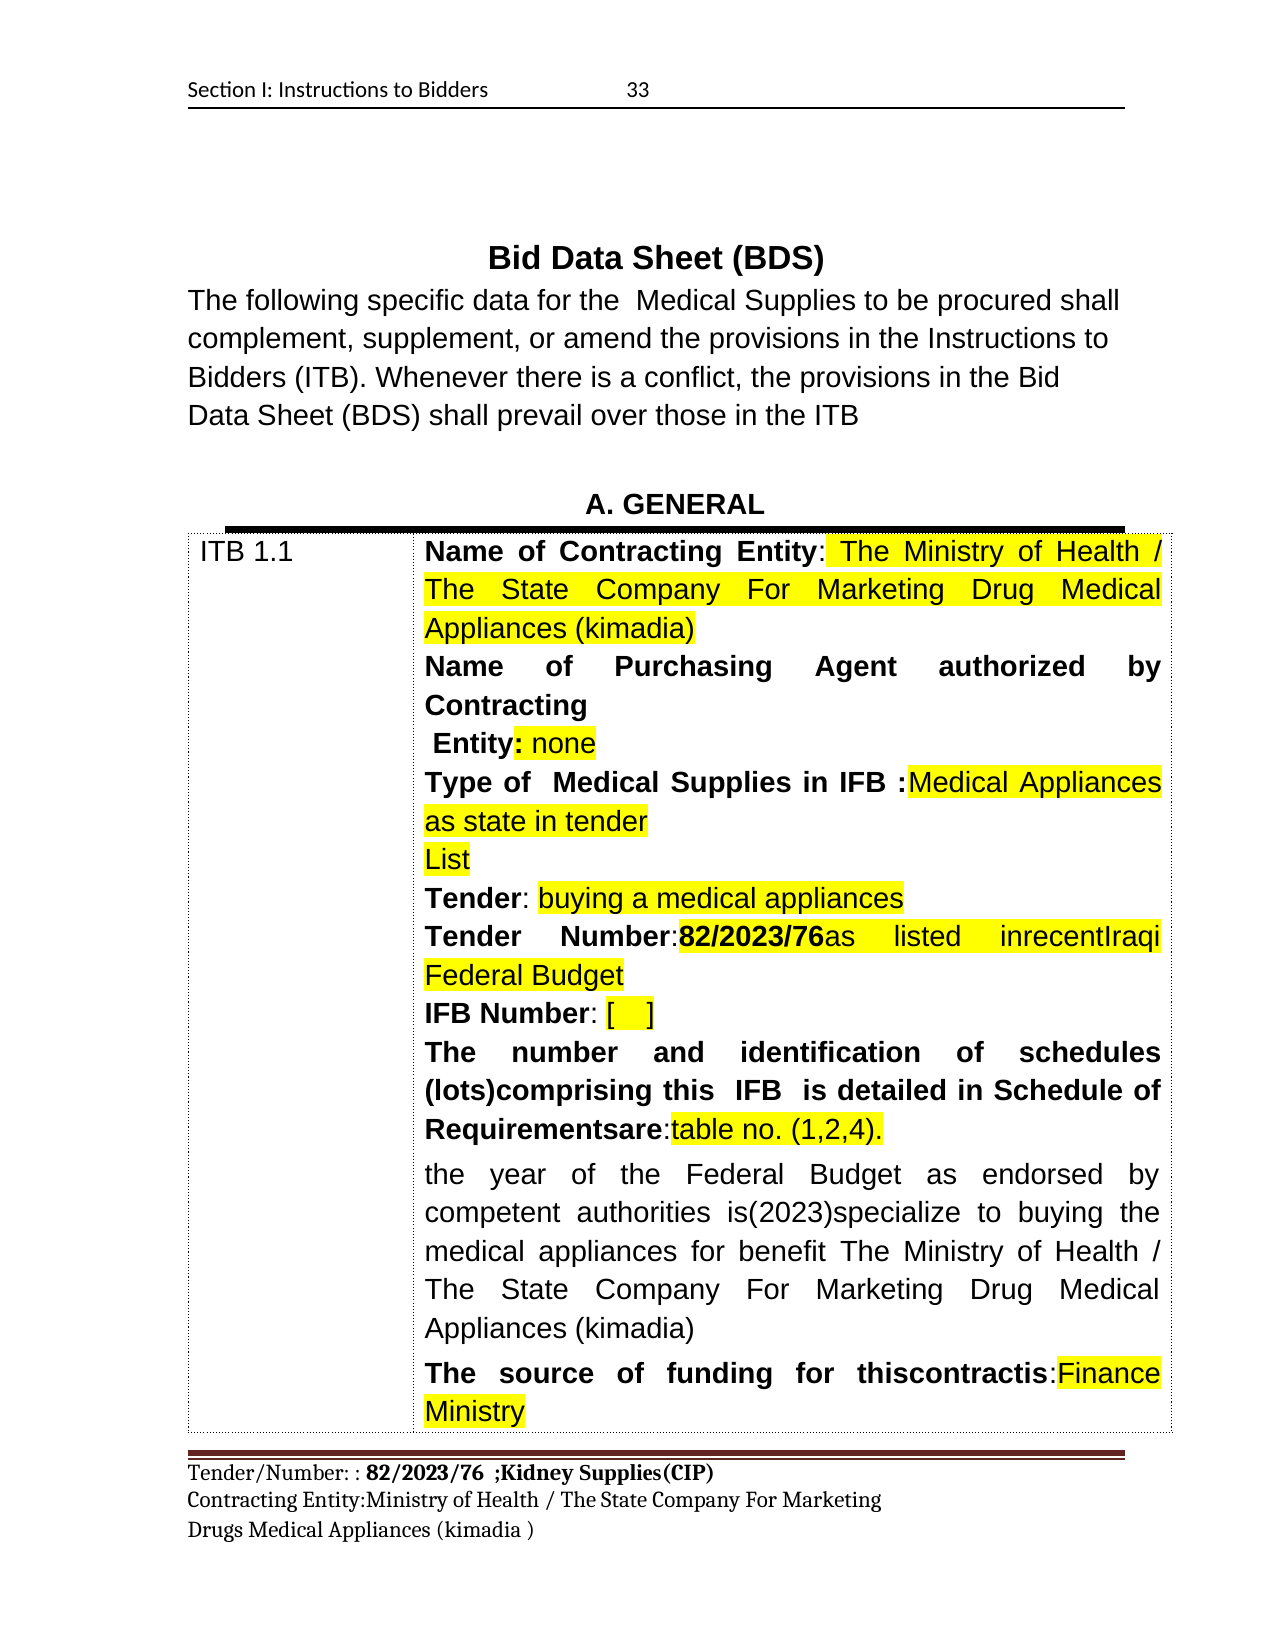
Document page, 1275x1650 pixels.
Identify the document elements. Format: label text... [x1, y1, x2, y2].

text The following specific data for the Medical Supplies to be procured shall complement, supplement, or amend the provisions in the Instructions to Bidders (ITB). Whenever there is a conflict, the provisions in the Bid Data Sheet (BDS) shall prevail over those in the ITB [187, 282, 1125, 432]
list GENERAL [225, 487, 1125, 526]
text Bid Data Sheet (BDS) [187, 238, 1125, 277]
table_header ITB 1.1 [188, 533, 413, 1432]
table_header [413, 533, 1172, 1432]
